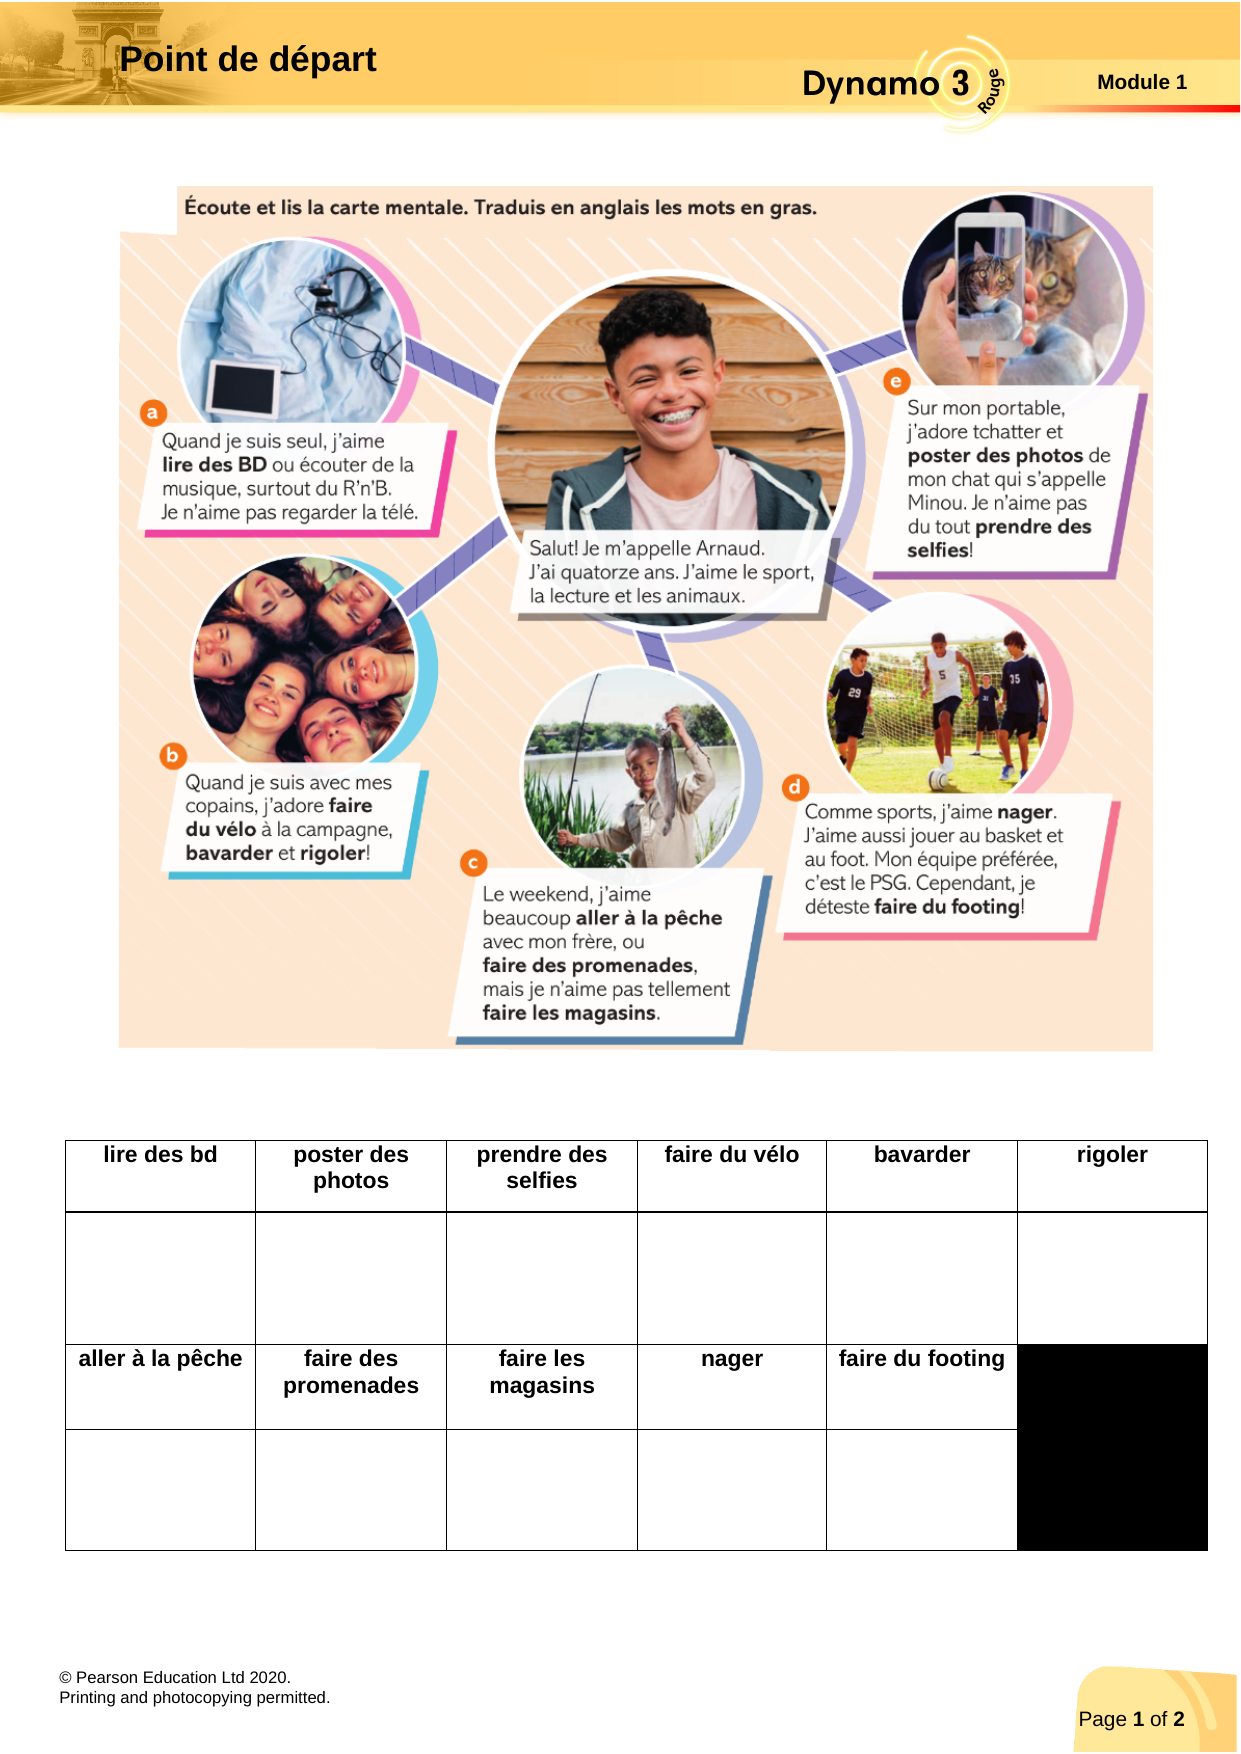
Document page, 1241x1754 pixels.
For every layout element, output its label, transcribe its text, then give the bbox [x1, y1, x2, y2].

table_header lire des bd [66, 1141, 255, 1211]
table_cell [638, 1430, 826, 1550]
table_cell faire les magasins [447, 1345, 637, 1429]
table_cell [638, 1213, 826, 1344]
table_cell [1018, 1345, 1207, 1429]
table_header bavarder [827, 1141, 1017, 1211]
table_header rigoler [1018, 1141, 1207, 1211]
picture [974, 1470, 1237, 1752]
table_cell [1018, 1430, 1207, 1550]
table_cell [66, 1213, 255, 1344]
table_cell [827, 1213, 1017, 1344]
table_header poster des photos [256, 1141, 446, 1211]
picture [0, 2, 1241, 1052]
table_cell faire du footing [827, 1345, 1017, 1429]
table_cell [66, 1430, 255, 1550]
table_cell [447, 1430, 637, 1550]
table_cell [447, 1213, 637, 1344]
table_cell [256, 1213, 446, 1344]
table_header prendre des selfies [447, 1141, 637, 1211]
table_cell [827, 1430, 1017, 1550]
table_cell [1018, 1213, 1207, 1344]
table_header faire du vélo [638, 1141, 826, 1211]
table_cell [256, 1430, 446, 1550]
table_cell aller à la pêche [66, 1345, 255, 1429]
table_cell faire des promenades [256, 1345, 446, 1429]
table_cell nager [638, 1345, 826, 1429]
